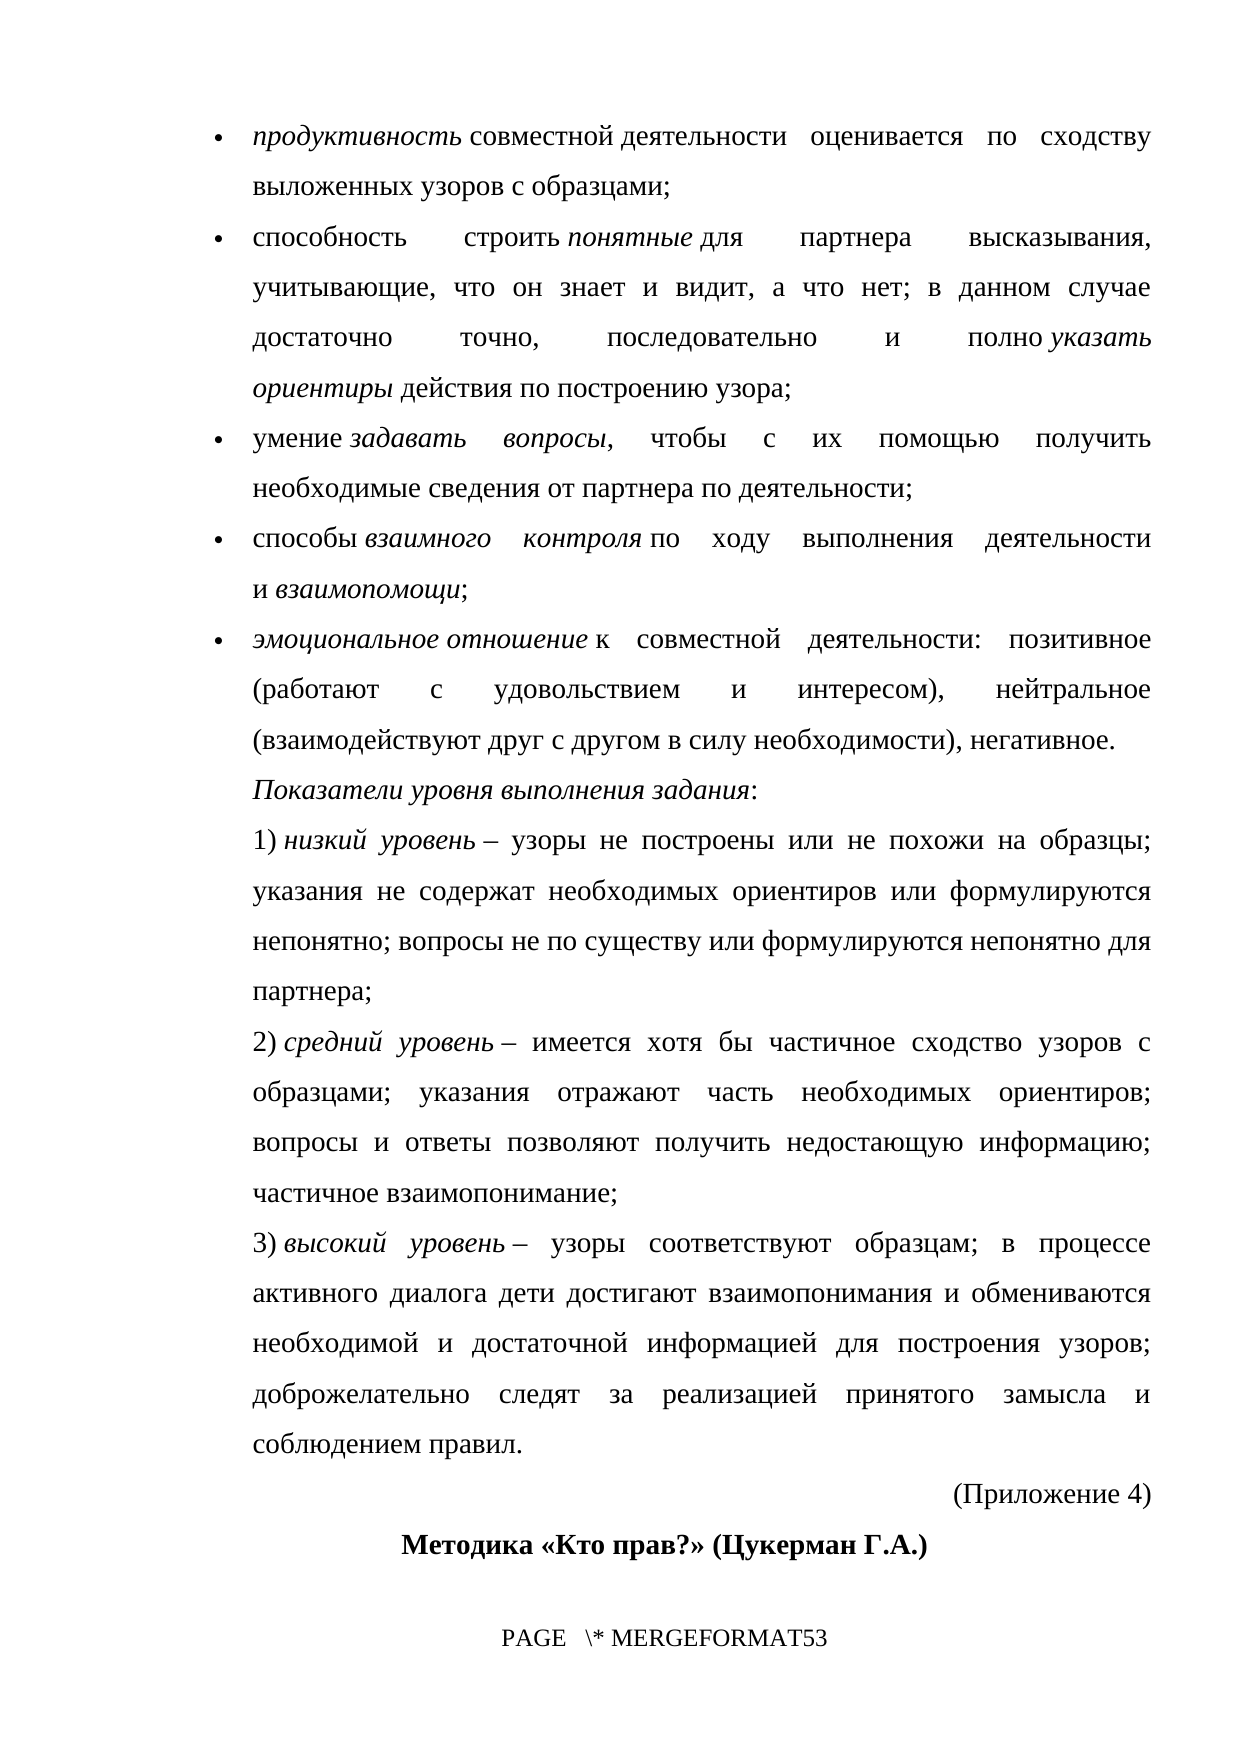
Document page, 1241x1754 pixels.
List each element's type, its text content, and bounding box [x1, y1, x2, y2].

text 3) высокий уровень – узоры соответствуют образцам; в процессе активного диалога дети достигают взаимопонимания и обмениваются необходимой и достаточной информацией для построения узоров; доброжелательно следят за реализацией принятого замысла и соблюдением правил. [252, 1225, 1152, 1460]
list способность строить понятные для партнера высказывания, учитывающие, что он знает и видит, а что нет; в данном случае достаточно точно, последовательно и полно указать ориентиры действия по построению узора; [215, 219, 1152, 403]
list способы взаимного контроля по ходу выполнения деятельности и взаимопомощи; [215, 521, 1152, 604]
text Показатели уровня выполнения задания: [252, 772, 1152, 806]
text Методика «Кто прав?» (Цукерман Г.А.) [177, 1527, 1152, 1560]
list продуктивность совместной деятельности оценивается по сходству выложенных узоров с образцами; [215, 118, 1152, 202]
list умение задавать вопросы, чтобы с их помощью получить необходимые сведения от партнера по деятельности; [215, 420, 1152, 504]
text (Приложение 4) [177, 1477, 1152, 1510]
list эмоциональное отношение к совместной деятельности: позитивное (работают с удовольствием и интересом), нейтральное (взаимодействуют друг с другом в силу необходимости), негативное. [215, 621, 1152, 755]
text 2) средний уровень – имеется хотя бы частичное сходство узоров с образцами; указания отражают часть необходимых ориентиров; вопросы и ответы позволяют получить недостающую информацию; частичное взаимопонимание; [252, 1024, 1152, 1208]
text 1) низкий уровень – узоры не построены или не похожи на образцы; указания не содержат необходимых ориентиров или формулируются непонятно; вопросы не по существу или формулируются непонятно для партнера; [252, 822, 1152, 1007]
